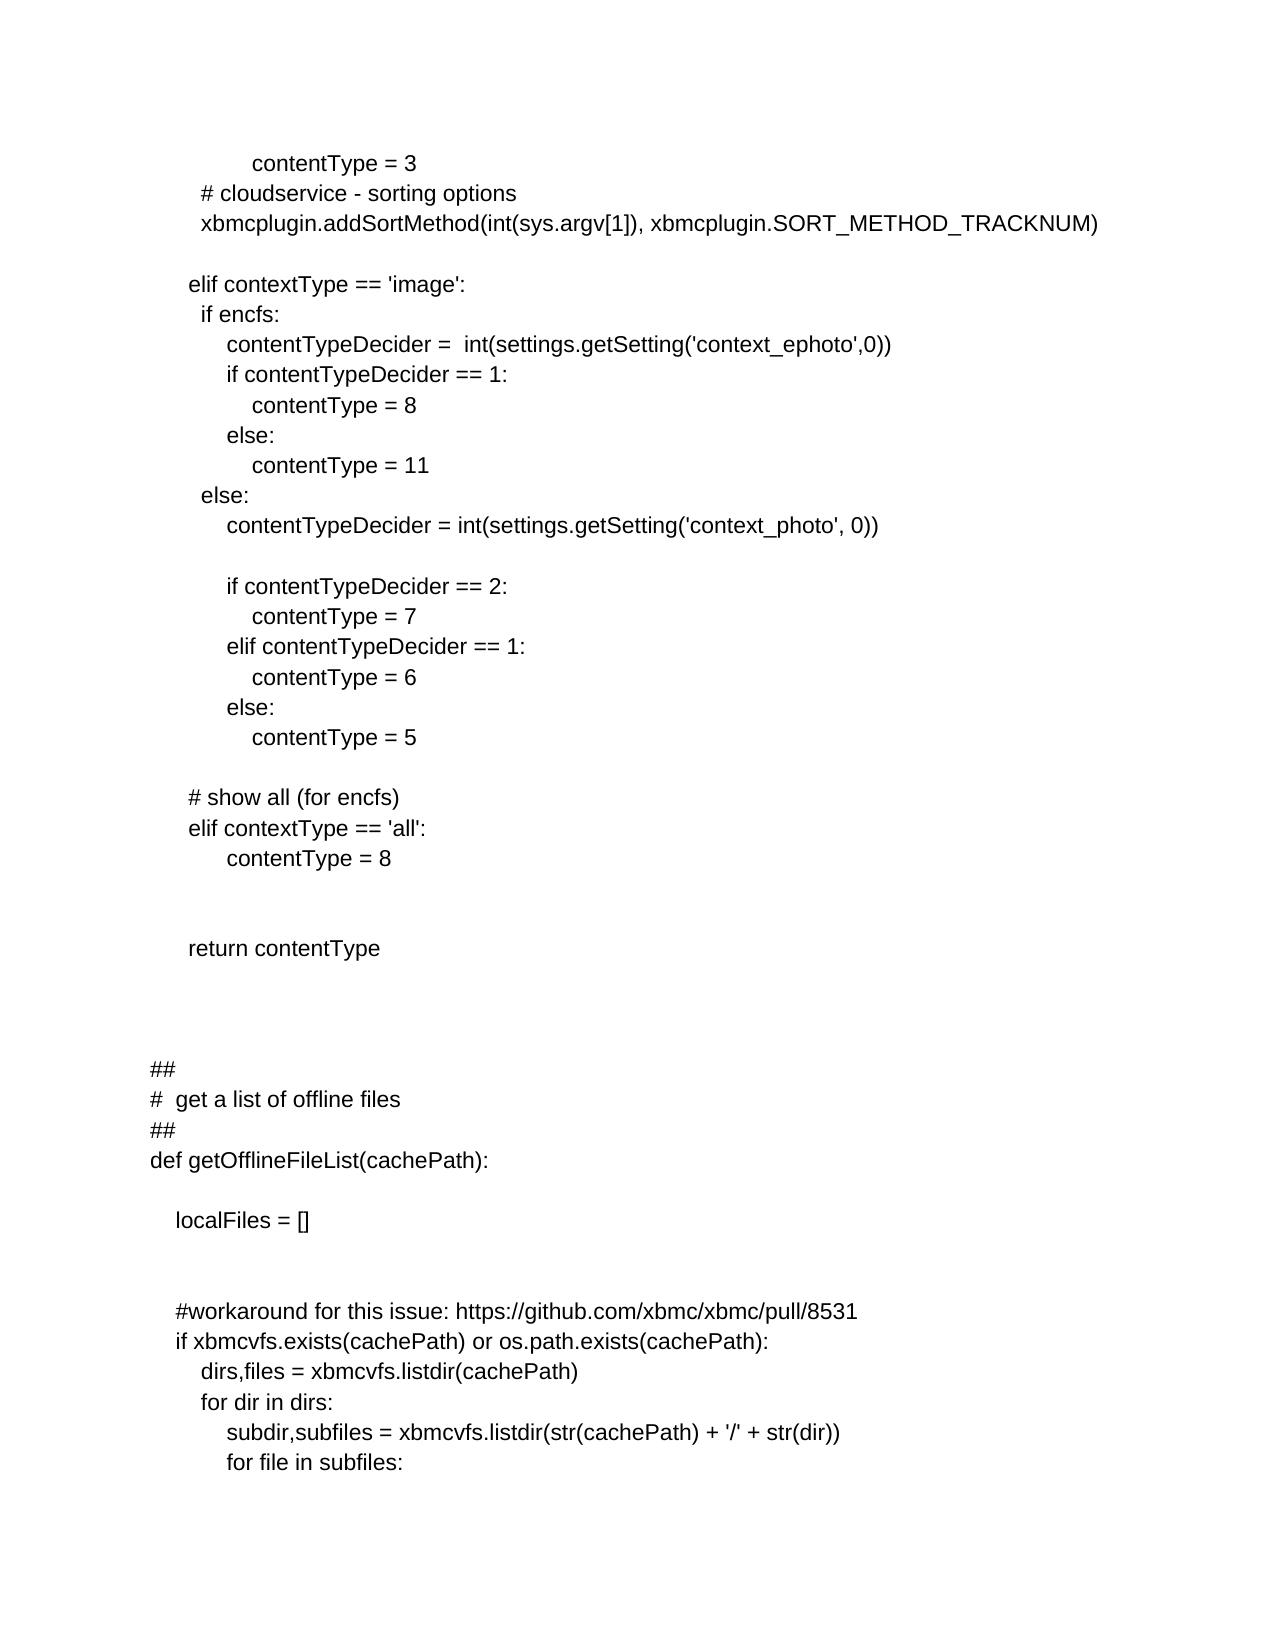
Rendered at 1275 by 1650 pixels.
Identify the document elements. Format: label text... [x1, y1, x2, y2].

text contentType = 8 [150, 392, 1125, 418]
text elif contextType == 'image': [150, 271, 1125, 297]
text if contentTypeDecider == 1: [150, 361, 1125, 388]
text if encfs: [150, 301, 1125, 327]
text contentType = 7 [150, 603, 1125, 629]
text contentType = 8 [150, 845, 1125, 871]
text return contentType [150, 935, 1125, 962]
text else: [150, 694, 1125, 720]
text if xbmcvfs.exists(cachePath) or os.path.exists(cachePath): [150, 1328, 1125, 1354]
text # get a list of offline files [150, 1086, 1125, 1113]
text ## [150, 1056, 1125, 1083]
text contentType = 3 [150, 150, 1125, 176]
text subdir,subfiles = xbmcvfs.listdir(str(cachePath) + '/' + str(dir)) [150, 1419, 1125, 1445]
text # cloudservice - sorting options [150, 180, 1125, 207]
text #workaround for this issue: https://github.com/xbmc/xbmc/pull/8531 [150, 1298, 1125, 1324]
text for dir in dirs: [150, 1388, 1125, 1415]
text for file in subfiles: [150, 1449, 1125, 1475]
text def getOfflineFileList(cachePath): [150, 1147, 1125, 1173]
text contentType = 6 [150, 663, 1125, 690]
text dirs,files = xbmcvfs.listdir(cachePath) [150, 1358, 1125, 1385]
text # show all (for encfs) [150, 784, 1125, 811]
text contentType = 5 [150, 724, 1125, 750]
text localFiles = [] [150, 1207, 1125, 1234]
text contentType = 11 [150, 452, 1125, 478]
text elif contentTypeDecider == 1: [150, 633, 1125, 660]
text xbmcplugin.addSortMethod(int(sys.argv[1]), xbmcplugin.SORT_METHOD_TRACKNUM) [150, 210, 1125, 237]
text else: [150, 482, 1125, 509]
text else: [150, 422, 1125, 448]
text ## [150, 1117, 1125, 1143]
text contentTypeDecider = int(settings.getSetting('context_photo', 0)) [150, 512, 1125, 539]
text contentTypeDecider = int(settings.getSetting('context_ephoto',0)) [150, 331, 1125, 358]
text elif contextType == 'all': [150, 814, 1125, 841]
text if contentTypeDecider == 2: [150, 573, 1125, 599]
